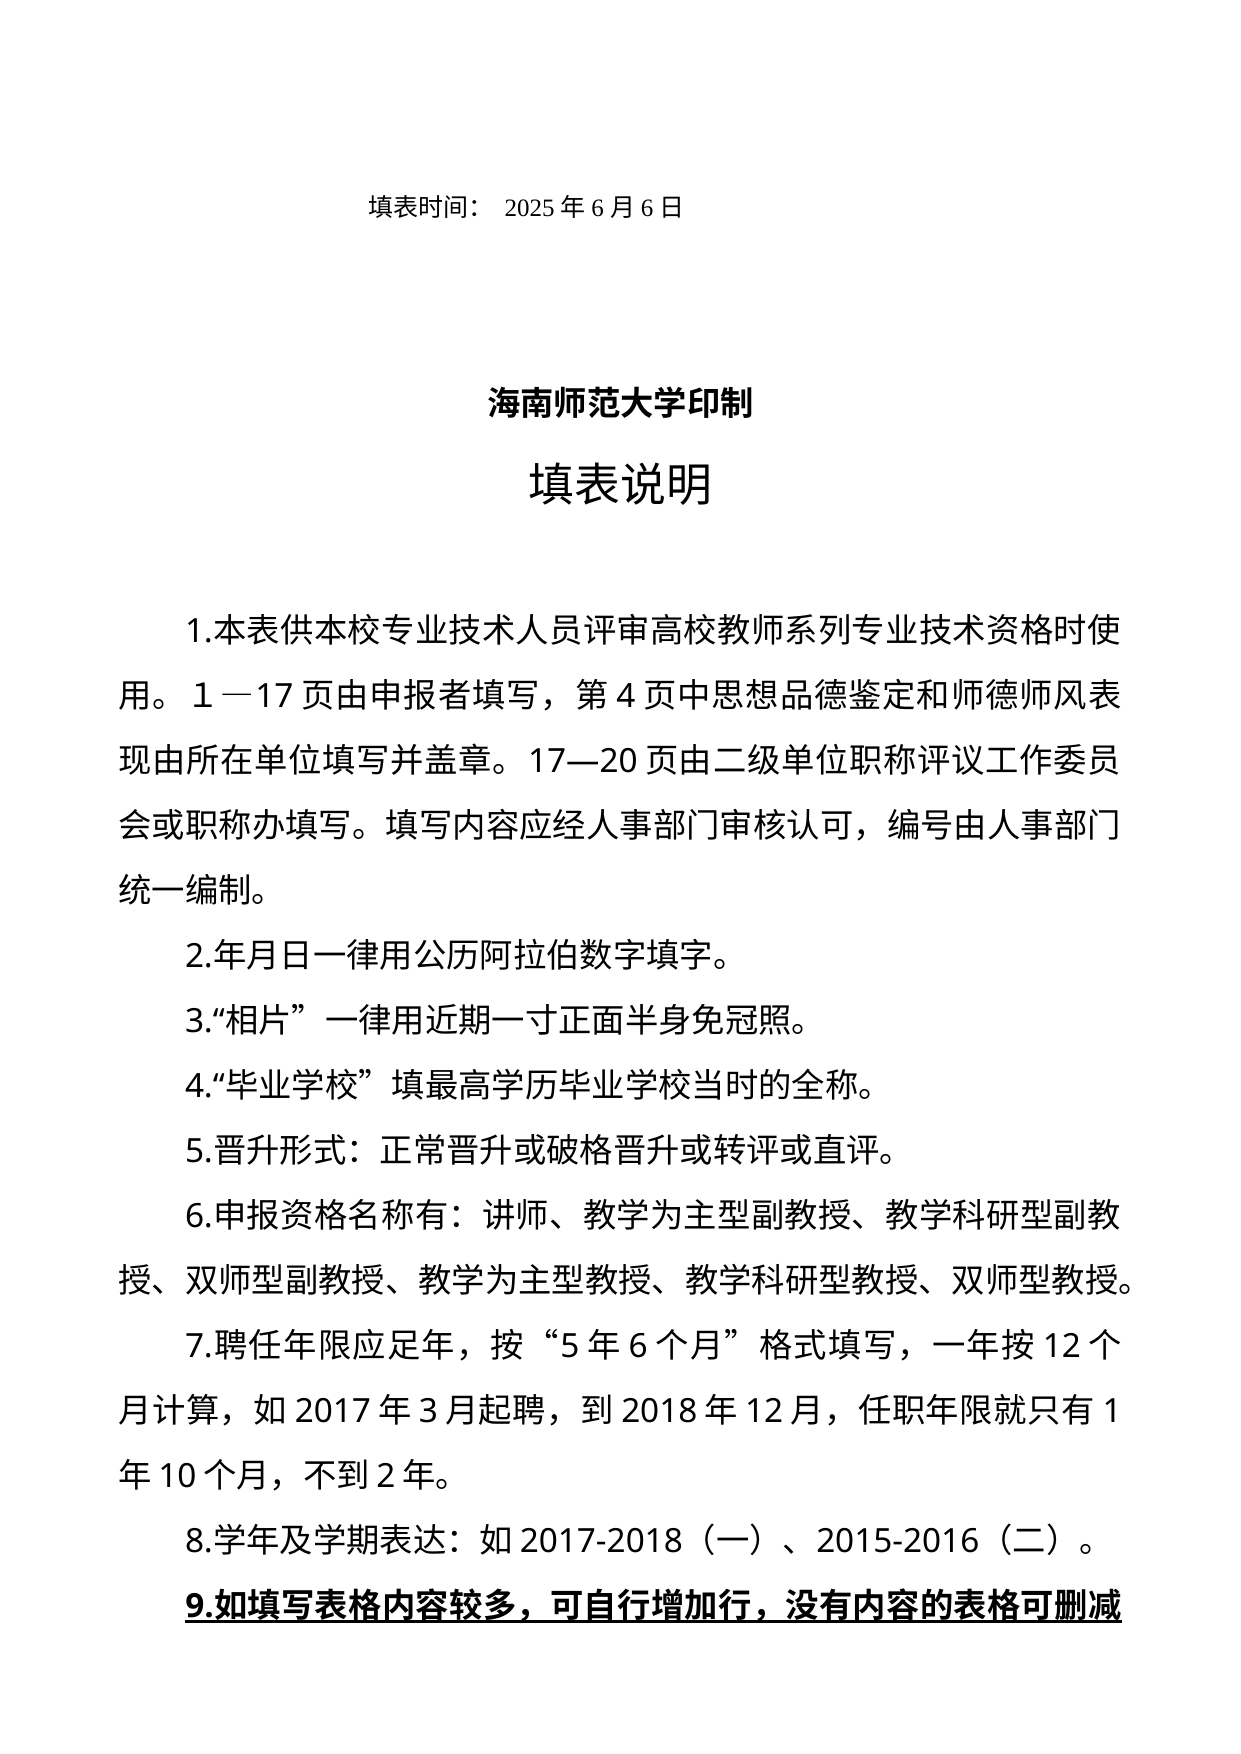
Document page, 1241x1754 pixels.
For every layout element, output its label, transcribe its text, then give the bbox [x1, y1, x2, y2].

text 8.学年及学期表达：如2017-2018（一）、2015-2016（二）。 [118, 1506, 1122, 1571]
text 7.聘任年限应足年，按“5年6个月”格式填写，一年按12个月计算，如2017年3月起聘，到2018年12月，任职年限就只有1年10个月，不到2年。 [118, 1311, 1122, 1506]
text 1.本表供本校专业技术人员评审高校教师系列专业技术资格时使用。１—17页由申报者填写，第4页中思想品德鉴定和师德师风表现由所在单位填写并盖章。17—20页由二级单位职称评议工作委员会或职称办填写。填写内容应经人事部门审核认可，编号由人事部门统一编制。 [118, 596, 1122, 921]
text 3.“相片”一律用近期一寸正面半身免冠照。 [118, 986, 1122, 1051]
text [118, 1571, 1122, 1636]
text 填表时间： 2025 年 6 月 6 日 [118, 173, 1122, 238]
text 2.年月日一律用公历阿拉伯数字填字。 [118, 921, 1122, 986]
text 4.“毕业学校”填最高学历毕业学校当时的全称。 [118, 1051, 1122, 1116]
text 海南师范大学印制 [118, 368, 1122, 433]
text 填表说明 [118, 433, 1122, 531]
text 5.晋升形式：正常晋升或破格晋升或转评或直评。 [118, 1116, 1122, 1181]
text 6.申报资格名称有：讲师、教学为主型副教授、教学科研型副教授、双师型副教授、教学为主型教授、教学科研型教授、双师型教授。 [118, 1181, 1122, 1311]
